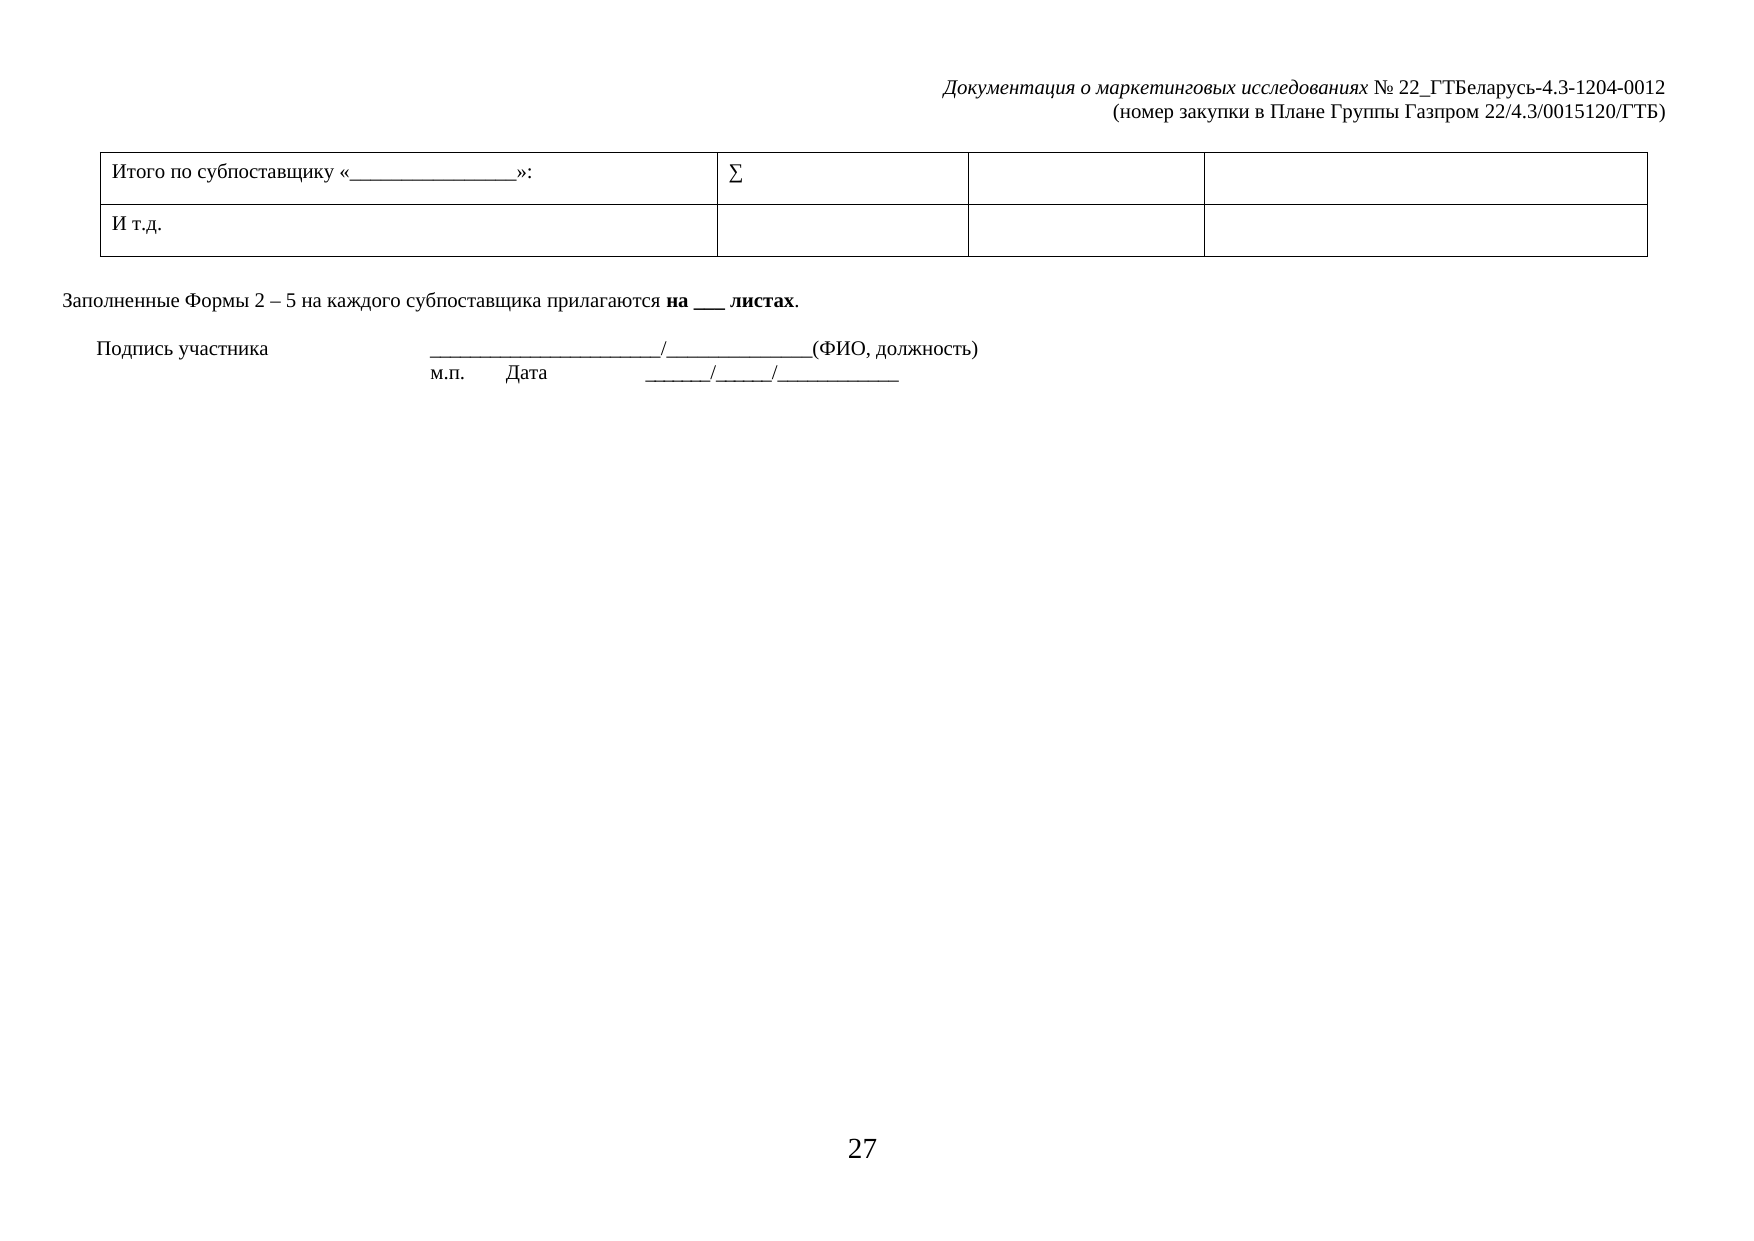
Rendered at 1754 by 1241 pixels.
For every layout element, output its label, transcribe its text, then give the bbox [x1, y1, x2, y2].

table_cell [1205, 153, 1647, 204]
table_cell [969, 205, 1204, 256]
table_cell Итого по субпоставщику «________________»: [101, 153, 717, 204]
table_cell [718, 205, 968, 256]
text м.п. Дата / / [326, 360, 1665, 384]
table_cell [969, 153, 1204, 204]
table_cell [1205, 205, 1647, 256]
text Заполненные Формы 2 – 5 на каждого субпоставщика прилагаются на ___ листах. [62, 288, 1665, 312]
table_cell ∑ [718, 153, 968, 204]
text Подпись участника /______________(ФИО, должность) [96, 336, 1665, 360]
table_cell И т.д. [101, 205, 717, 256]
